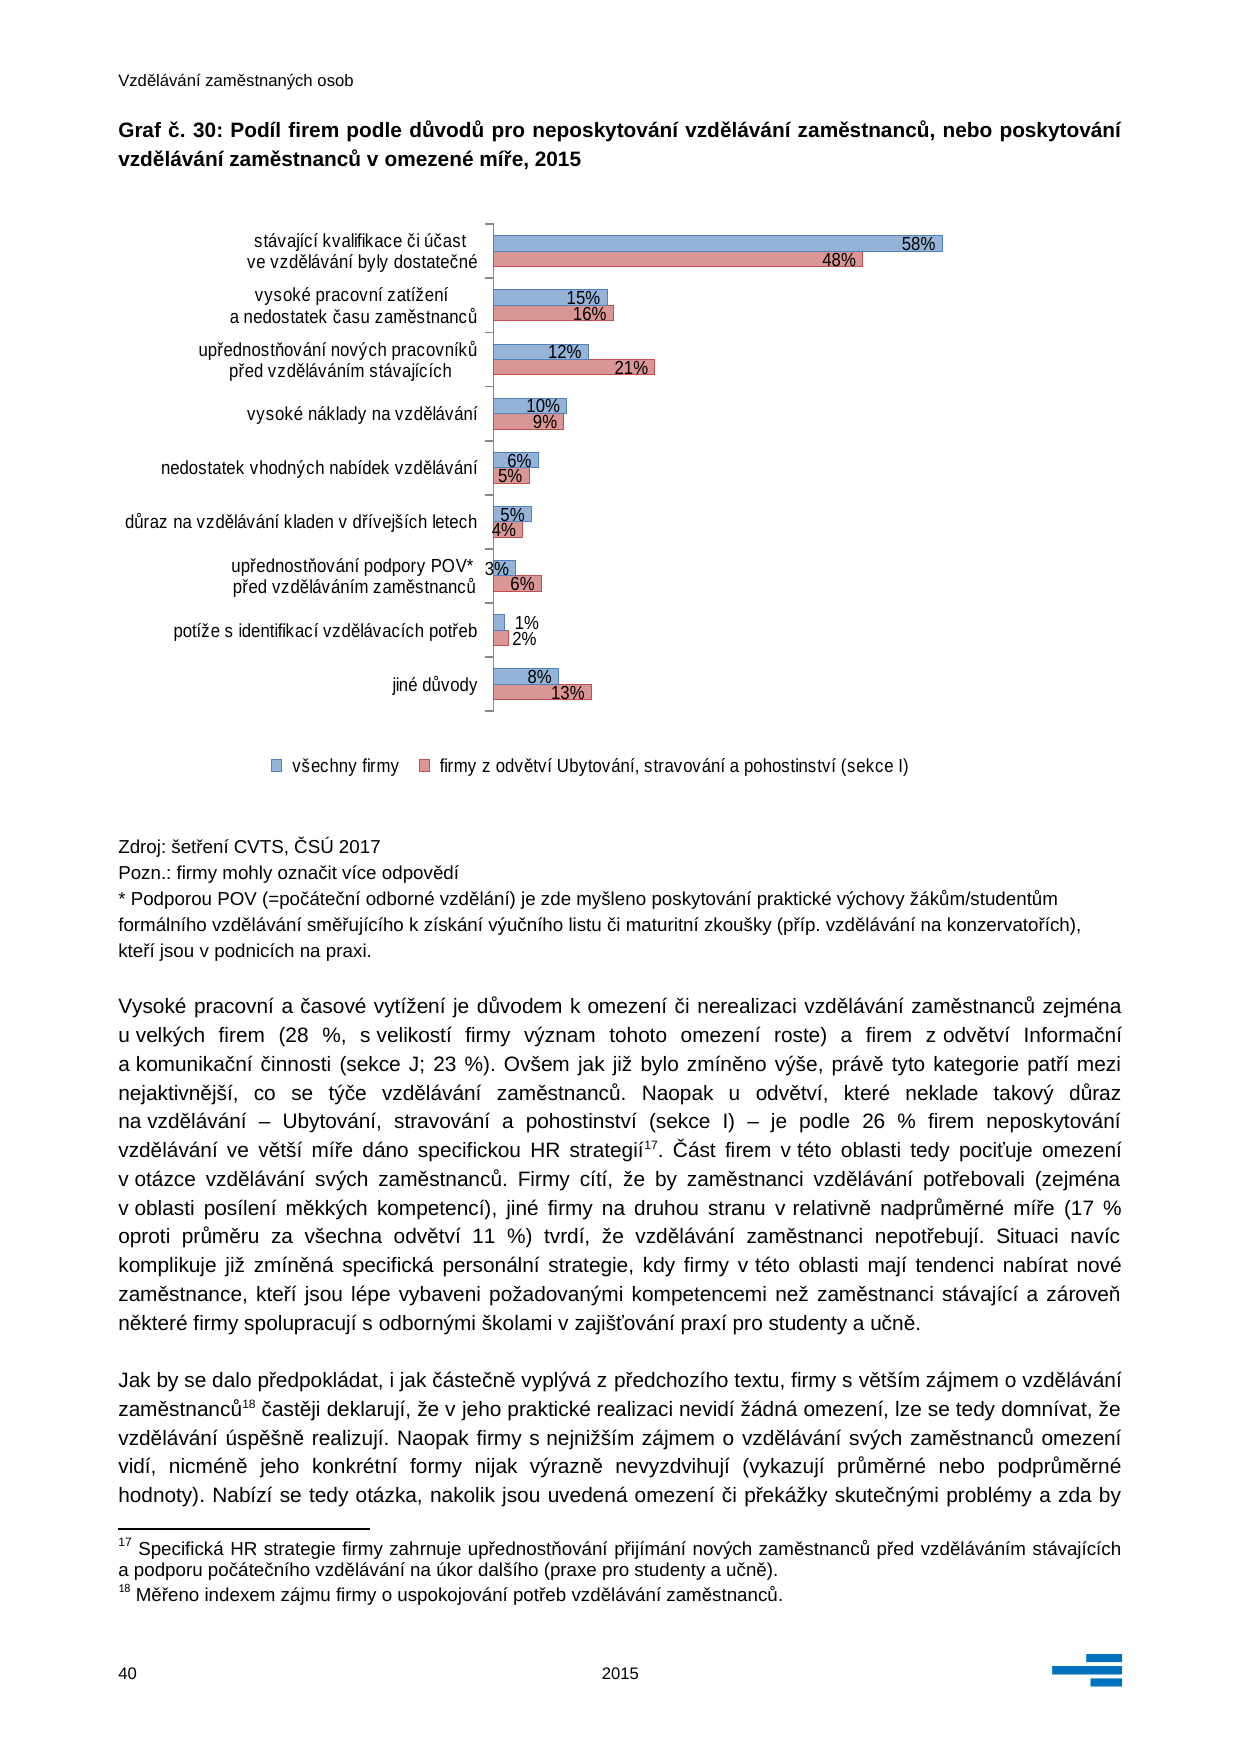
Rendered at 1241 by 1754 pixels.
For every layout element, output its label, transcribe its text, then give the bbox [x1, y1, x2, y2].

text * Podporou POV (=počáteční odborné vzdělání) je zde myšleno poskytování praktické výchovy žákům/studentům formálního vzdělávání směřujícího k získání výučního listu či maturitní zkoušky (příp. vzdělávání na konzervatořích), kteří jsou v podnicích na praxi. [118, 888, 1122, 961]
text Graf č. 30: Podíl firem podle důvodů pro neposkytování vzdělávání zaměstnanců, nebo poskytování vzdělávání zaměstnanců v omezené míře, 2015 [118, 118, 1122, 171]
text Vysoké pracovní a časové vytížení je důvodem k omezení či nerealizaci vzdělávání zaměstnanců zejména u velkých firem (28 %, s velikostí firmy význam tohoto omezení roste) a firem z odvětví Informační a komunikační činnosti (sekce J; 23 %). Ovšem jak již bylo zmíněno výše, právě tyto kategorie patří mezi nejaktivnější, co se týče vzdělávání zaměstnanců. Naopak u odvětví, které neklade takový důraz na vzdělávání – Ubytování, stravování a pohostinství (sekce I) – je podle 26 % firem neposkytování vzdělávání ve větší míře dáno specifickou HR strategií. Část firem v této oblasti tedy pociťuje omezení v otázce vzdělávání svých zaměstnanců. Firmy cítí, že by zaměstnanci vzdělávání potřebovali (zejména v oblasti posílení měkkých kompetencí), jiné firmy na druhou stranu v relativně nadprůměrné míře (17 % oproti průměru za všechna odvětví 11 %) tvrdí, že vzdělávání zaměstnanci nepotřebují. Situaci navíc komplikuje již zmíněná specifická personální strategie, kdy firmy v této oblasti mají tendenci nabírat nové zaměstnance, kteří jsou lépe vybaveni požadovanými kompetencemi než zaměstnanci stávající a zároveň některé firmy spolupracují s odbornými školami v zajišťování praxí pro studenty a učně. [118, 994, 1122, 1334]
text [118, 1368, 1122, 1507]
picture [1051, 1653, 1123, 1687]
text Pozn.: firmy mohly označit více odpovědí [118, 862, 1122, 884]
text Zdroj: šetření CVTS, ČSÚ 2017 [118, 836, 1122, 858]
